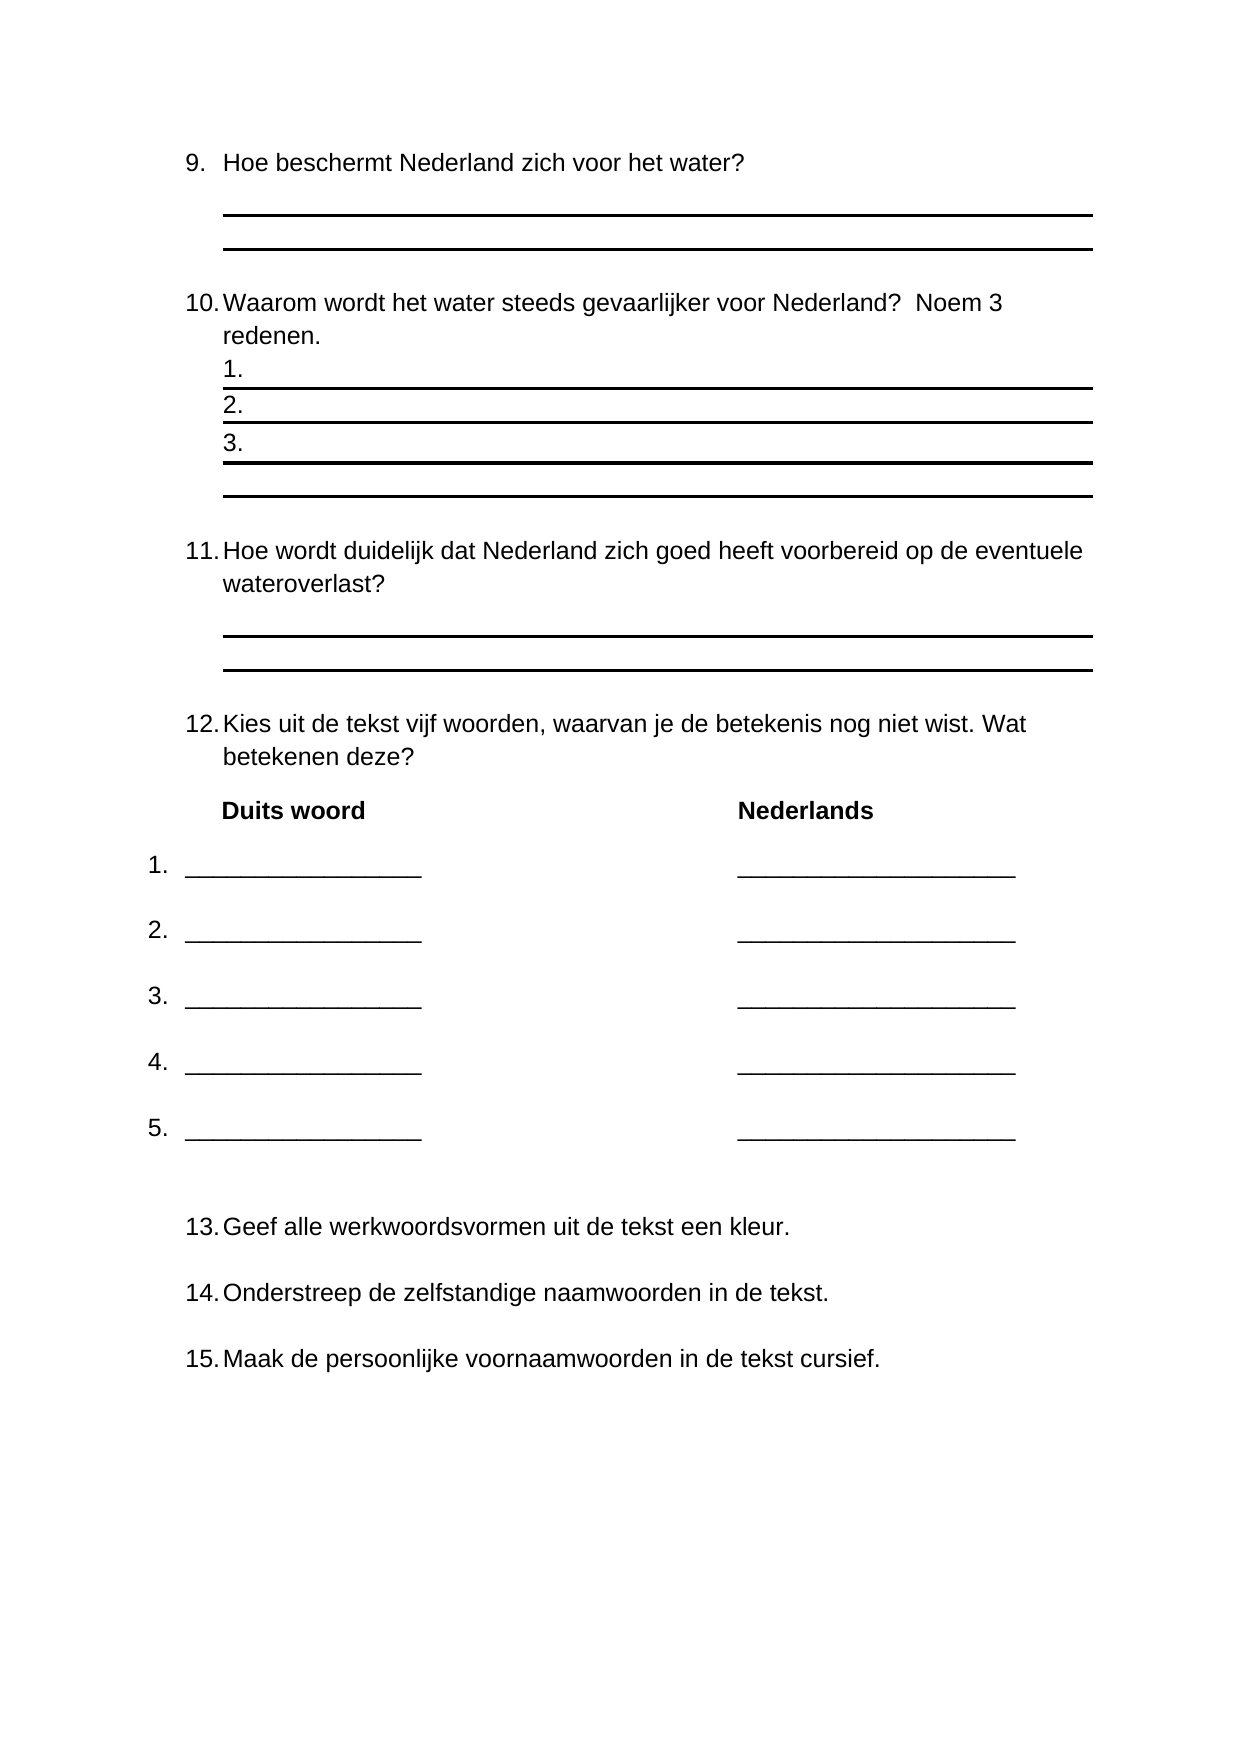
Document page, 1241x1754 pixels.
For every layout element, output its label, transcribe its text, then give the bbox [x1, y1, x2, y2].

list Waarom wordt het water steeds gevaarlijker voor Nederland? Noem 3 redenen. [185, 288, 1093, 350]
list 1. [223, 354, 1093, 383]
list Onderstreep de zelfstandige naamwoorden in de tekst. [185, 1278, 1093, 1307]
list _________________ ____________________ [148, 1113, 1093, 1142]
list _________________ ____________________ [148, 850, 1093, 911]
list 2. [223, 390, 1093, 421]
list _________________ ____________________ [148, 1047, 1093, 1076]
list Geef alle werkwoordsvormen uit de tekst een kleur. [185, 1212, 1093, 1241]
list Maak de persoonlijke voornaamwoorden in de tekst cursief. [185, 1344, 1093, 1373]
list 3. [223, 428, 1093, 457]
list Hoe beschermt Nederland zich voor het water? [185, 148, 1093, 176]
text Duits woord Nederlands [148, 796, 1093, 825]
list _________________ ____________________ [148, 981, 1093, 1010]
list _________________ ____________________ [148, 915, 1093, 944]
list Kies uit de tekst vijf woorden, waarvan je de betekenis nog niet wist. Wat betekenen deze? [185, 709, 1093, 771]
list Hoe wordt duidelijk dat Nederland zich goed heeft voorbereid op de eventuele wateroverlast? [185, 536, 1093, 598]
